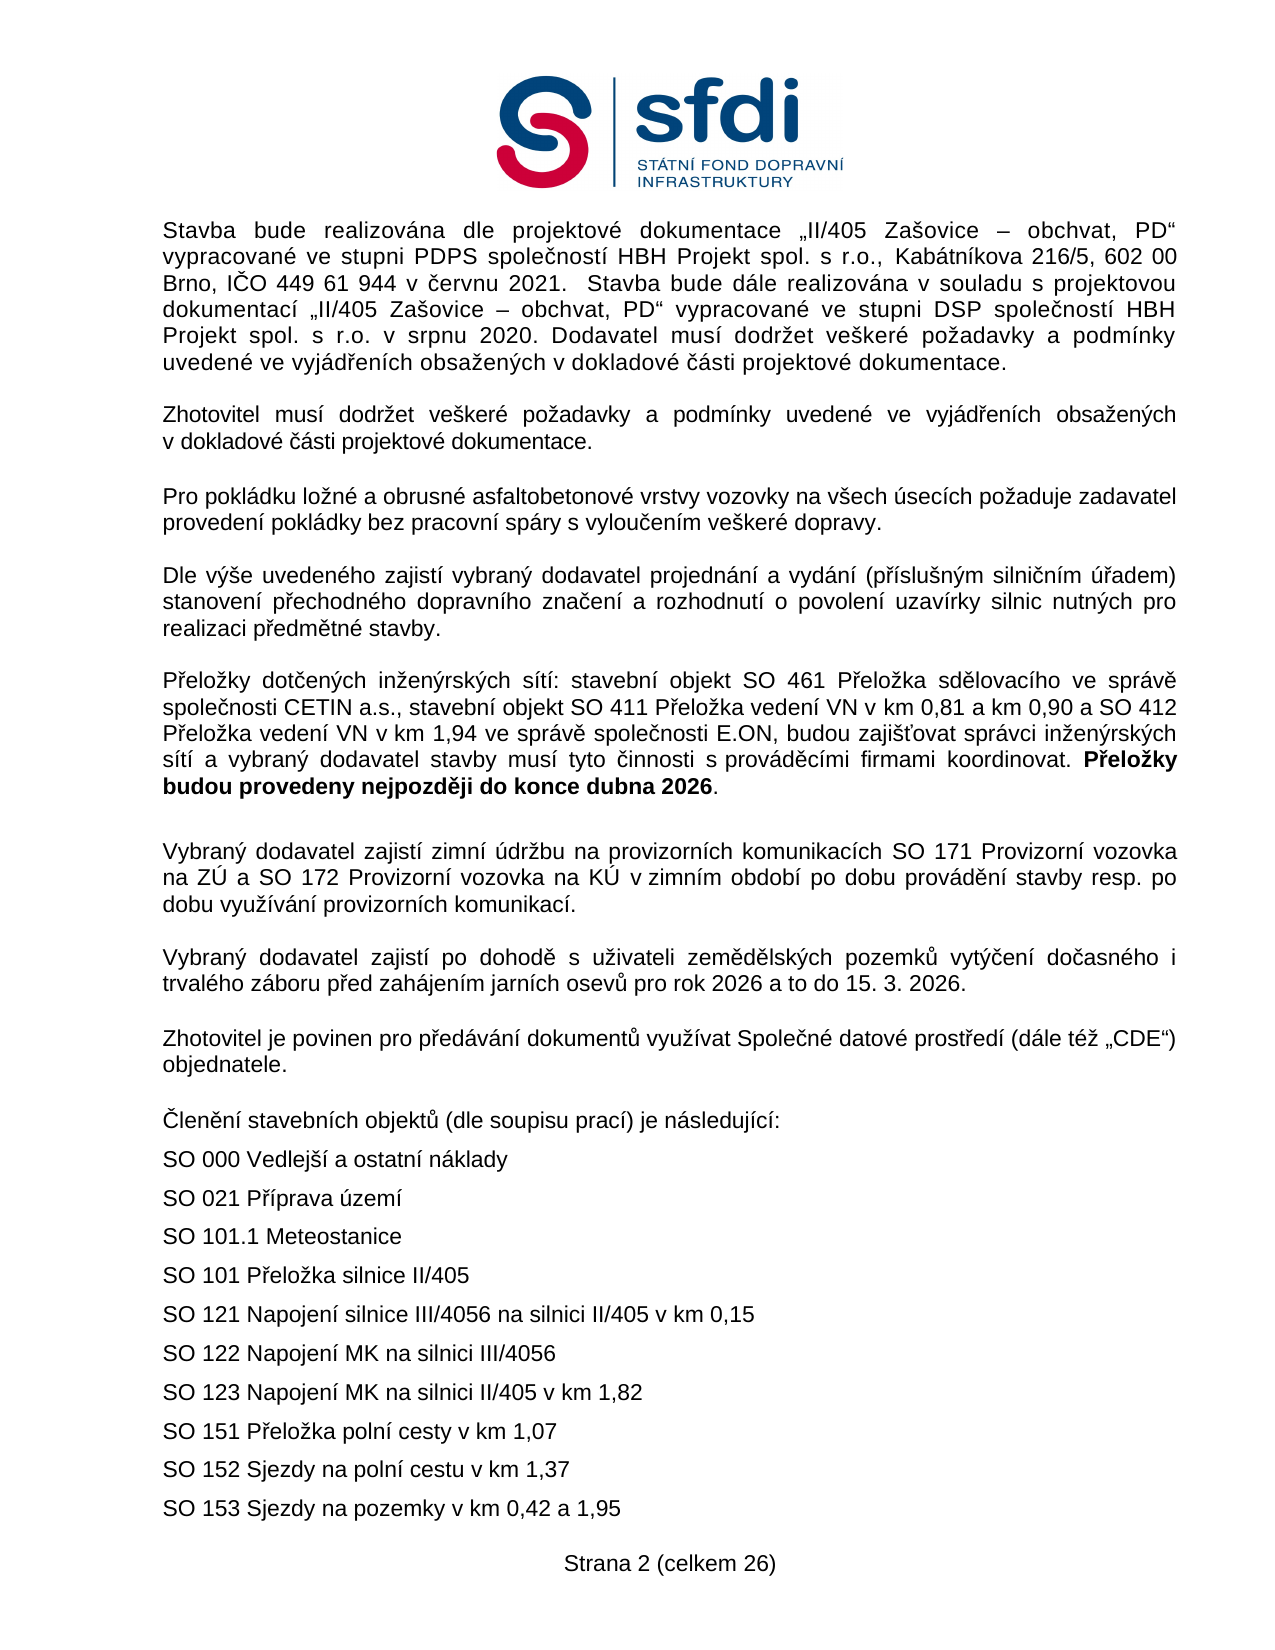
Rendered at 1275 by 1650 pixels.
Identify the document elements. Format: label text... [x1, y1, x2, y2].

text SO 101.1 Meteostanice [162, 1223, 1177, 1250]
text SO 123 Napojení MK na silnici II/405 v km 1,82 [162, 1379, 1177, 1405]
text Stavba bude realizována dle projektové dokumentace „II/405 Zašovice – obchvat, PD“ vypracované ve stupni PDPS společností HBH Projekt spol. s r.o., Kabátníkova 216/5, 602 00 Brno, IČO 449 61 944 v červnu 2021. Stavba bude dále realizována v souladu s projektovou dokumentací „II/405 Zašovice – obchvat, PD“ vypracované ve stupni DSP společností HBH Projekt spol. s r.o. v srpnu 2020. Dodavatel musí dodržet veškeré požadavky a podmínky uvedené ve vyjádřeních obsažených v dokladové části projektové dokumentace. [162, 217, 1177, 375]
text SO 153 Sjezdy na pozemky v km 0,42 a 1,95 [162, 1495, 1177, 1522]
text SO 122 Napojení MK na silnici III/4056 [162, 1340, 1177, 1366]
text SO 152 Sjezdy na polní cestu v km 1,37 [162, 1456, 1177, 1483]
picture [496, 73, 844, 191]
text Zhotovitel je povinen pro předávání dokumentů využívat Společné datové prostředí (dále též „CDE“) objednatele. [162, 1025, 1177, 1078]
text SO 121 Napojení silnice III/4056 na silnici II/405 v km 0,15 [162, 1301, 1177, 1327]
text SO 151 Přeložka polní cesty v km 1,07 [162, 1418, 1177, 1444]
text SO 000 Vedlejší a ostatní náklady [162, 1146, 1177, 1172]
title Pro pokládku ložné a obrusné asfaltobetonové vrstvy vozovky na všech úsecích požaduje zadavatel provedení pokládky bez pracovní spáry s vyloučením veškeré dopravy. [162, 483, 1177, 536]
text SO 101 Přeložka silnice II/405 [162, 1262, 1177, 1288]
text Členění stavebních objektů (dle soupisu prací) je následující: [162, 1107, 1177, 1133]
list Zhotovitel musí dodržet veškeré požadavky a podmínky uvedené ve vyjádřeních obsažených v dokladové části projektové dokumentace. [162, 401, 1177, 454]
text Vybraný dodavatel zajistí zimní údržbu na provizorních komunikacích SO 171 Provizorní vozovka na ZÚ a SO 172 Provizorní vozovka na KÚ v zimním období po dobu provádění stavby resp. po dobu využívání provizorních komunikací. [162, 838, 1177, 917]
title Dle výše uvedeného zajistí vybraný dodavatel projednání a vydání (příslušným silničním úřadem) stanovení přechodného dopravního značení a rozhodnutí o povolení uzavírky silnic nutných pro realizaci předmětné stavby. [162, 562, 1177, 641]
text SO 021 Příprava území [162, 1184, 1177, 1211]
title Přeložky dotčených inženýrských sítí: stavební objekt SO 461 Přeložka sdělovacího ve správě společnosti CETIN a.s., stavební objekt SO 411 Přeložka vedení VN v km 0,81 a km 0,90 a SO 412 Přeložka vedení VN v km 1,94 ve správě společnosti E.ON, budou zajišťovat správci inženýrských sítí a vybraný dodavatel stavby musí tyto činnosti s prováděcími firmami koordinovat. Přeložky budou provedeny nejpozději do konce dubna 2026. [162, 667, 1177, 799]
title Vybraný dodavatel zajistí po dohodě s uživateli zemědělských pozemků vytýčení dočasného i trvalého záboru před zahájením jarních osevů pro rok 2026 a to do 15. 3. 2026. [162, 943, 1177, 996]
